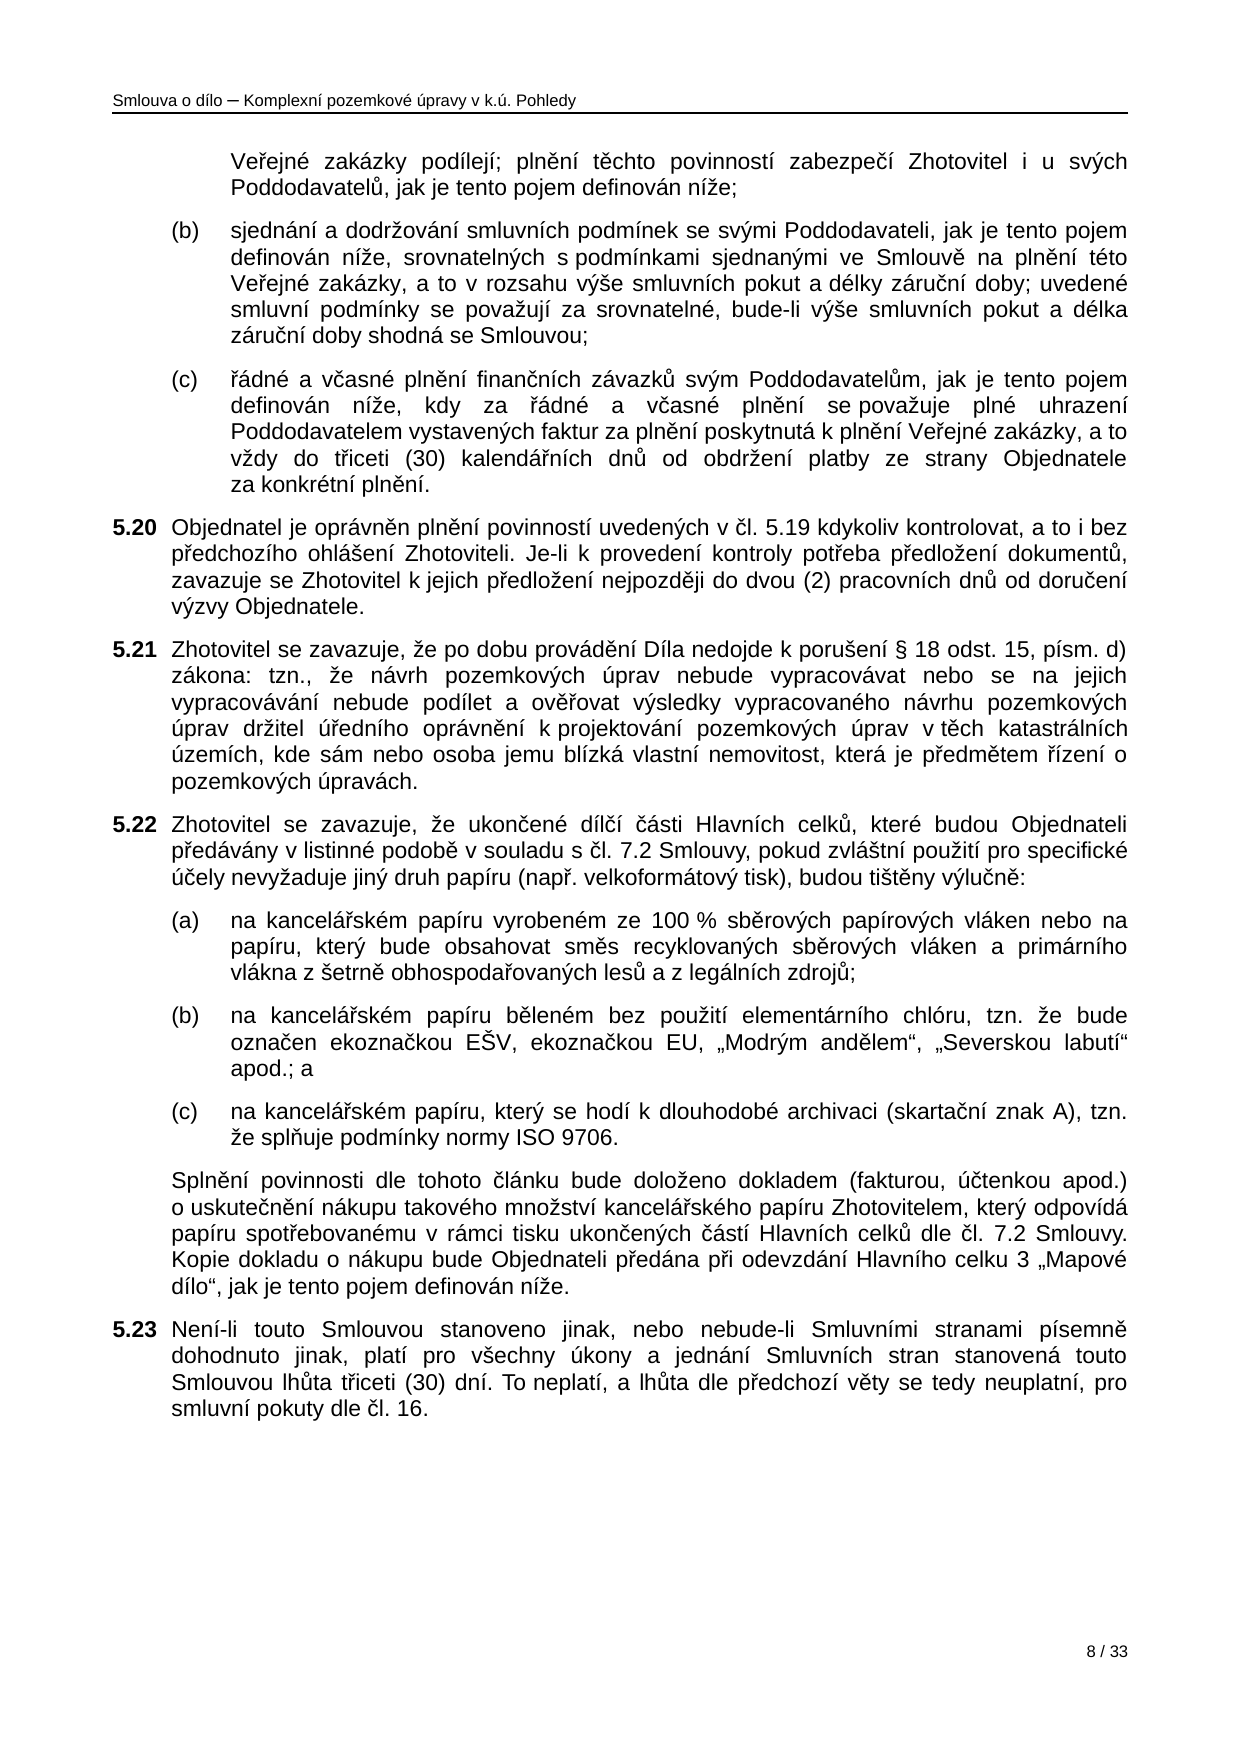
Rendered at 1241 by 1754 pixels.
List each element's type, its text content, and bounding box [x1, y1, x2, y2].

text Není-li touto Smlouvou stanoveno jinak, nebo nebude-li Smluvními stranami písemně dohodnuto jinak, platí pro všechny úkony a jednání Smluvních stran stanovená touto Smlouvou lhůta třiceti (30) dní. To neplatí, a lhůta dle předchozí věty se tedy neuplatní, pro smluvní pokuty dle čl. 16. [112, 1316, 1128, 1421]
text Objednatel je oprávněn plnění povinností uvedených v čl. 5.19 kdykoliv kontrolovat, a to i bez předchozího ohlášení Zhotoviteli. Je-li k provedení kontroly potřeba předložení dokumentů, zavazuje se Zhotovitel k jejich předložení nejpozději do dvou (2) pracovních dnů od doručení výzvy Objednatele. [112, 514, 1128, 619]
list na kancelářském papíru, který se hodí k dlouhodobé archivaci (skartační znak A), tzn. že splňuje podmínky normy ISO 9706. [171, 1098, 1128, 1151]
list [171, 148, 1128, 200]
text Zhotovitel se zavazuje, že ukončené dílčí části Hlavních celků, které budou Objednateli předávány v listinné podobě v souladu s čl. 7.2 Smlouvy, pokud zvláštní použití pro specifické účely nevyžaduje jiný druh papíru (např. velkoformátový tisk), budou tištěny výlučně: [112, 811, 1128, 890]
list sjednání a dodržování smluvních podmínek se svými Poddodavateli, jak je tento pojem definován níže, srovnatelných s podmínkami sjednanými ve Smlouvě na plnění této Veřejné zakázky, a to v rozsahu výše smluvních pokut a délky záruční doby; uvedené smluvní podmínky se považují za srovnatelné, bude-li výše smluvních pokut a délka záruční doby shodná se Smlouvou; [171, 217, 1128, 349]
list na kancelářském papíru vyrobeném ze 100 % sběrových papírových vláken nebo na papíru, který bude obsahovat směs recyklovaných sběrových vláken a primárního vlákna z šetrně obhospodařovaných lesů a z legálních zdrojů; [171, 907, 1128, 986]
list Splnění povinnosti dle tohoto článku bude doloženo dokladem (fakturou, účtenkou apod.) o uskutečnění nákupu takového množství kancelářského papíru Zhotovitelem, který odpovídá papíru spotřebovanému v rámci tisku ukončených částí Hlavních celků dle čl. 7.2 Smlouvy. Kopie dokladu o nákupu bude Objednateli předána při odevzdání Hlavního celku 3 „Mapové dílo“, jak je tento pojem definován níže. [171, 1167, 1128, 1299]
list na kancelářském papíru běleném bez použití elementárního chlóru, tzn. že bude označen ekoznačkou EŠV, ekoznačkou EU, „Modrým andělem“, „Severskou labutí“ apod.; a [171, 1002, 1128, 1081]
list řádné a včasné plnění finančních závazků svým Poddodavatelům, jak je tento pojem definován níže, kdy za řádné a včasné plnění se považuje plné uhrazení Poddodavatelem vystavených faktur za plnění poskytnutá k plnění Veřejné zakázky, a to vždy do třiceti (30) kalendářních dnů od obdržení platby ze strany Objednatele za konkrétní plnění. [171, 366, 1128, 497]
text Zhotovitel se zavazuje, že po dobu provádění Díla nedojde k porušení § 18 odst. 15, písm. d) zákona: tzn., že návrh pozemkových úprav nebude vypracovávat nebo se na jejich vypracovávání nebude podílet a ověřovat výsledky vypracovaného návrhu pozemkových úprav držitel úředního oprávnění k projektování pozemkových úprav v těch katastrálních územích, kde sám nebo osoba jemu blízká vlastní nemovitost, která je předmětem řízení o pozemkových úpravách. [112, 636, 1128, 794]
